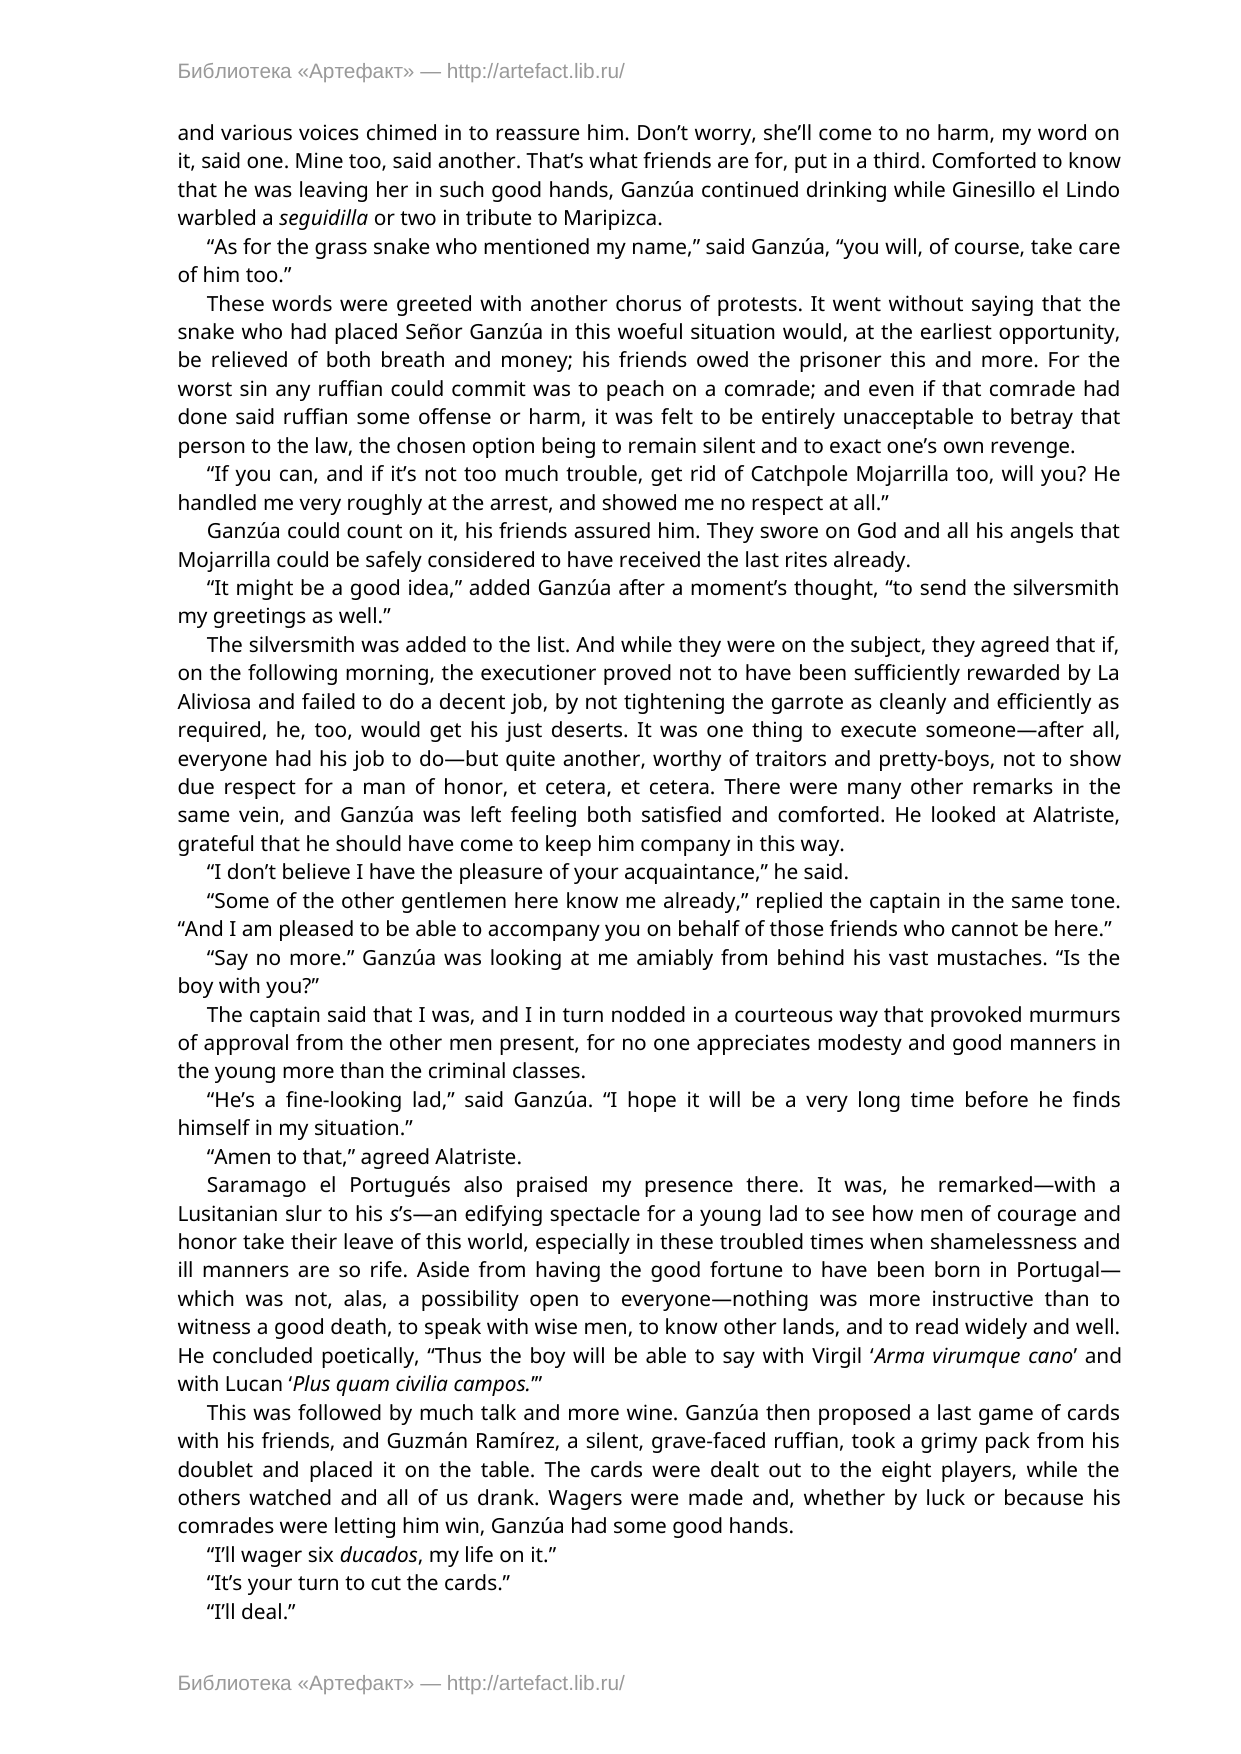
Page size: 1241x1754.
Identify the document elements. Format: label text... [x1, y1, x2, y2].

text “Say no more.” Ganzúa was looking at me amiably from behind his vast mustaches. “Is the boy with you?” [177, 943, 1122, 1000]
text “I don’t believe I have the pleasure of your acquaintance,” he said. [177, 857, 1122, 886]
text “I’ll wager six ducados, my life on it.” [177, 1540, 1122, 1568]
text “I’ll deal.” [177, 1597, 1122, 1625]
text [177, 118, 1122, 232]
text These words were greeted with another chorus of protests. It went without saying that the snake who had placed Señor Ganzúa in this woeful situation would, at the earliest opportunity, be relieved of both breath and money; his friends owed the prisoner this and more. For the worst sin any ruffian could commit was to peach on a comrade; and even if that comrade had done said ruffian some offense or harm, it was felt to be entirely unacceptable to betray that person to the law, the chosen option being to remain silent and to exact one’s own revenge. [177, 289, 1122, 459]
text “Amen to that,” agreed Alatriste. [177, 1142, 1122, 1170]
text “As for the grass snake who mentioned my name,” said Ganzúa, “you will, of course, take care of him too.” [177, 232, 1122, 289]
text The captain said that I was, and I in turn nodded in a courteous way that provoked murmurs of approval from the other men present, for no one appreciates modesty and good manners in the young more than the criminal classes. [177, 1000, 1122, 1085]
text “If you can, and if it’s not too much trouble, get rid of Catchpole Mojarrilla too, will you? He handled me very roughly at the arrest, and showed me no respect at all.” [177, 459, 1122, 516]
text “He’s a fine-looking lad,” said Ganzúa. “I hope it will be a very long time before he finds himself in my situation.” [177, 1085, 1122, 1142]
text “It might be a good idea,” added Ganzúa after a moment’s thought, “to send the silversmith my greetings as well.” [177, 573, 1122, 630]
text “It’s your turn to cut the cards.” [177, 1568, 1122, 1597]
text The silversmith was added to the list. And while they were on the subject, they agreed that if, on the following morning, the executioner proved not to have been sufficiently rewarded by La Aliviosa and failed to do a decent job, by not tightening the garrote as cleanly and efficiently as required, he, too, would get his just deserts. It was one thing to execute someone—after all, everyone had his job to do—but quite another, worthy of traitors and pretty-boys, not to show due respect for a man of honor, et cetera, et cetera. There were many other remarks in the same vein, and Ganzúa was left feeling both satisfied and comforted. He looked at Alatriste, grateful that he should have come to keep him company in this way. [177, 630, 1122, 857]
text “Some of the other gentlemen here know me already,” replied the captain in the same tone. “And I am pleased to be able to accompany you on behalf of those friends who cannot be here.” [177, 886, 1122, 943]
text Ganzúa could count on it, his friends assured him. They swore on God and all his angels that Mojarrilla could be safely considered to have received the last rites already. [177, 516, 1122, 573]
text This was followed by much talk and more wine. Ganzúa then proposed a last game of cards with his friends, and Guzmán Ramírez, a silent, grave-faced ruffian, took a grimy pack from his doublet and placed it on the table. The cards were dealt out to the eight players, while the others watched and all of us drank. Wagers were made and, whether by luck or because his comrades were letting him win, Ganzúa had some good hands. [177, 1398, 1122, 1540]
text Saramago el Portugués also praised my presence there. It was, he remarked—with a Lusitanian slur to his s’s—an edifying spectacle for a young lad to see how men of courage and honor take their leave of this world, especially in these troubled times when shamelessness and ill manners are so rife. Aside from having the good fortune to have been born in Portugal—which was not, alas, a possibility open to everyone—nothing was more instructive than to witness a good death, to speak with wise men, to know other lands, and to read widely and well. He concluded poetically, “Thus the boy will be able to say with Virgil ‘Arma virumque cano’ and with Lucan ‘Plus quam civilia campos.’” [177, 1170, 1122, 1398]
